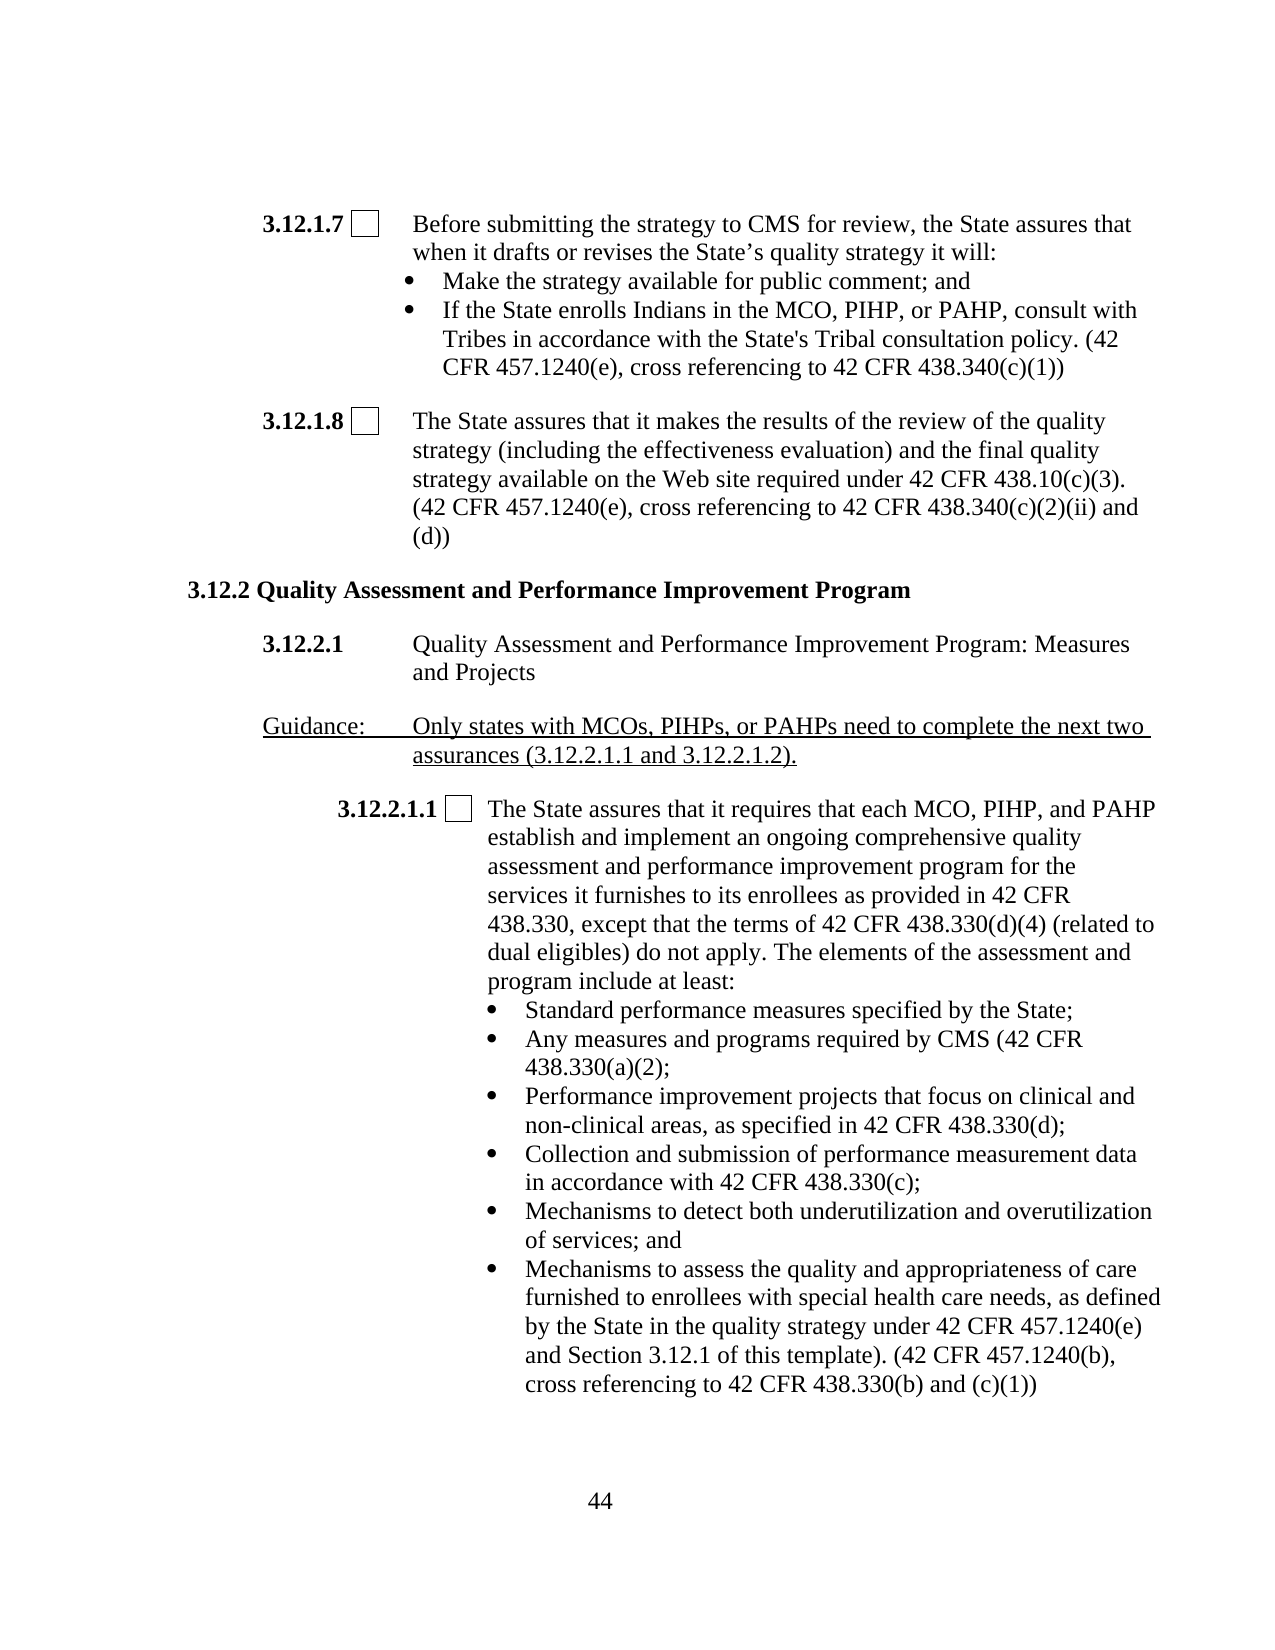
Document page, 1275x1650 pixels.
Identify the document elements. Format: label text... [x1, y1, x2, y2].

list Standard performance measures specified by the State; [487, 995, 1162, 1024]
text Make the strategy available for public comment; and [405, 266, 1162, 295]
list Mechanisms to detect both underutilization and overutilization of services; and [487, 1196, 1162, 1254]
text Guidance: Only states with MCOs, PIHPs, or PAHPs need to complete the next two assurances (3.12.2.1.1 and 3.12.2.1.2). [262, 711, 1162, 769]
list Any measures and programs required by CMS (42 CFR 438.330(a)(2); [487, 1024, 1162, 1081]
subtitle 3.12.2.1 Quality Assessment and Performance Improvement Program: Measures and Projects [262, 629, 1162, 686]
list Performance improvement projects that focus on clinical and non-clinical areas, as specified in 42 CFR 438.330(d); [487, 1081, 1162, 1139]
list Mechanisms to assess the quality and appropriateness of care furnished to enrollees with special health care needs, as defined by the State in the quality strategy under 42 CFR 457.1240(e) and Section 3.12.1 of this template). (42 CFR 457.1240(b), cross referencing to 42 CFR 438.330(b) and (c)(1)) [487, 1254, 1162, 1397]
subtitle 3.12.1.7 Before submitting the strategy to CMS for review, the State assures that when it drafts or revises the State’s quality strategy it will: [262, 209, 1162, 266]
list Collection and submission of performance measurement data in accordance with 42 CFR 438.330(c); [487, 1139, 1162, 1196]
subtitle 3.12.2.1.1 The State assures that it requires that each MCO, PIHP, and PAHP establish and implement an ongoing comprehensive quality assessment and performance improvement program for the services it furnishes to its enrollees as provided in 42 CFR 438.330, except that the terms of 42 CFR 438.330(d)(4) (related to dual eligibles) do not apply. The elements of the assessment and program include at least: [337, 794, 1162, 995]
list If the State enrolls Indians in the MCO, PIHP, or PAHP, consult with Tribes in accordance with the State's Tribal consultation policy. (42 CFR 457.1240(e), cross referencing to 42 CFR 438.340(c)(1)) [405, 295, 1162, 381]
subtitle 3.12.1.8 The State assures that it makes the results of the review of the quality strategy (including the effectiveness evaluation) and the final quality strategy available on the Web site required under 42 CFR 438.10(c)(3). (42 CFR 457.1240(e), cross referencing to 42 CFR 438.340(c)(2)(ii) and (d)) [262, 406, 1162, 550]
subtitle 3.12.2 Quality Assessment and Performance Improvement Program [187, 575, 1162, 604]
